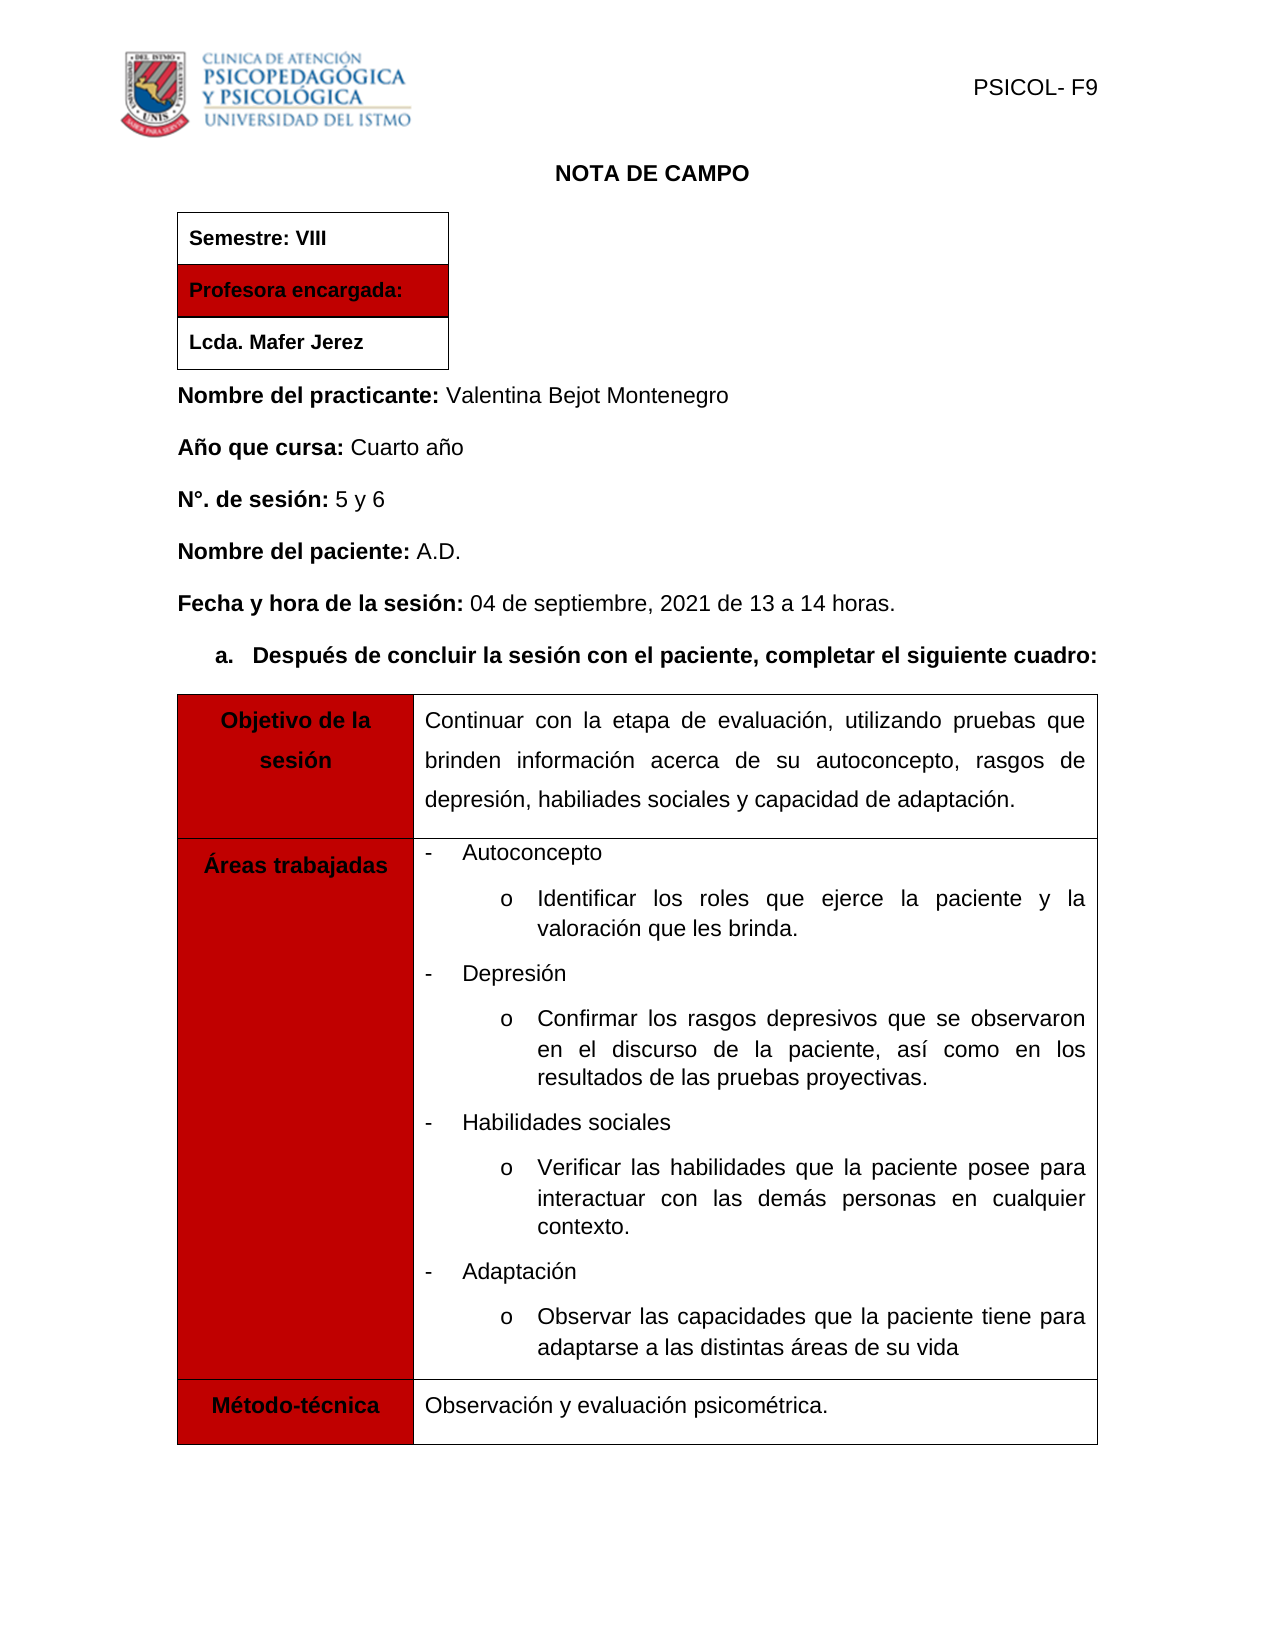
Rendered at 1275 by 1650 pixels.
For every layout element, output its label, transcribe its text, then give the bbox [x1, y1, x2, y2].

text NOTA DE CAMPO [177, 160, 1127, 187]
table_header Semestre: VIII [178, 213, 448, 264]
table_cell Método-técnica [178, 1380, 413, 1444]
table_header Continuar con la etapa de evaluación, utilizando pruebas que brinden información acerca de su autoconcepto, rasgos de depresión, habiliades sociales y capacidad de adaptación. [414, 695, 1097, 838]
list Después de concluir la sesión con el paciente, completar el siguiente cuadro: [215, 642, 1127, 668]
table_cell Profesora encargada: [178, 265, 448, 316]
text Año que cursa: Cuarto año [177, 434, 1127, 460]
text N°. de sesión: 5 y 6 [177, 486, 1127, 512]
table_cell Áreas trabajadas [178, 839, 413, 1379]
table_cell Observación y evaluación psicométrica. [414, 1380, 1097, 1444]
table_cell Autoconcepto Identificar los roles que ejerce la paciente y la valoración que les brinda. Depresión Confirmar los rasgos depresivos que se observaron en el discurso de la paciente, así como en los resultados de las pruebas proyectivas. Habilidades sociales Verificar las habilidades que la paciente posee para interactuar con las demás personas en cualquier contexto. Adaptación Observar las capacidades que la paciente tiene para adaptarse a las distintas áreas de su vida [414, 839, 1097, 1379]
picture [65, 20, 437, 148]
text Fecha y hora de la sesión: 04 de septiembre, 2021 de 13 a 14 horas. [177, 590, 1127, 616]
text Nombre del paciente: A.D. [177, 538, 1127, 564]
table_cell Lcda. Mafer Jerez [178, 318, 448, 368]
table_header Objetivo de la sesión [178, 695, 413, 838]
text Nombre del practicante: Valentina Bejot Montenegro [177, 382, 1127, 408]
